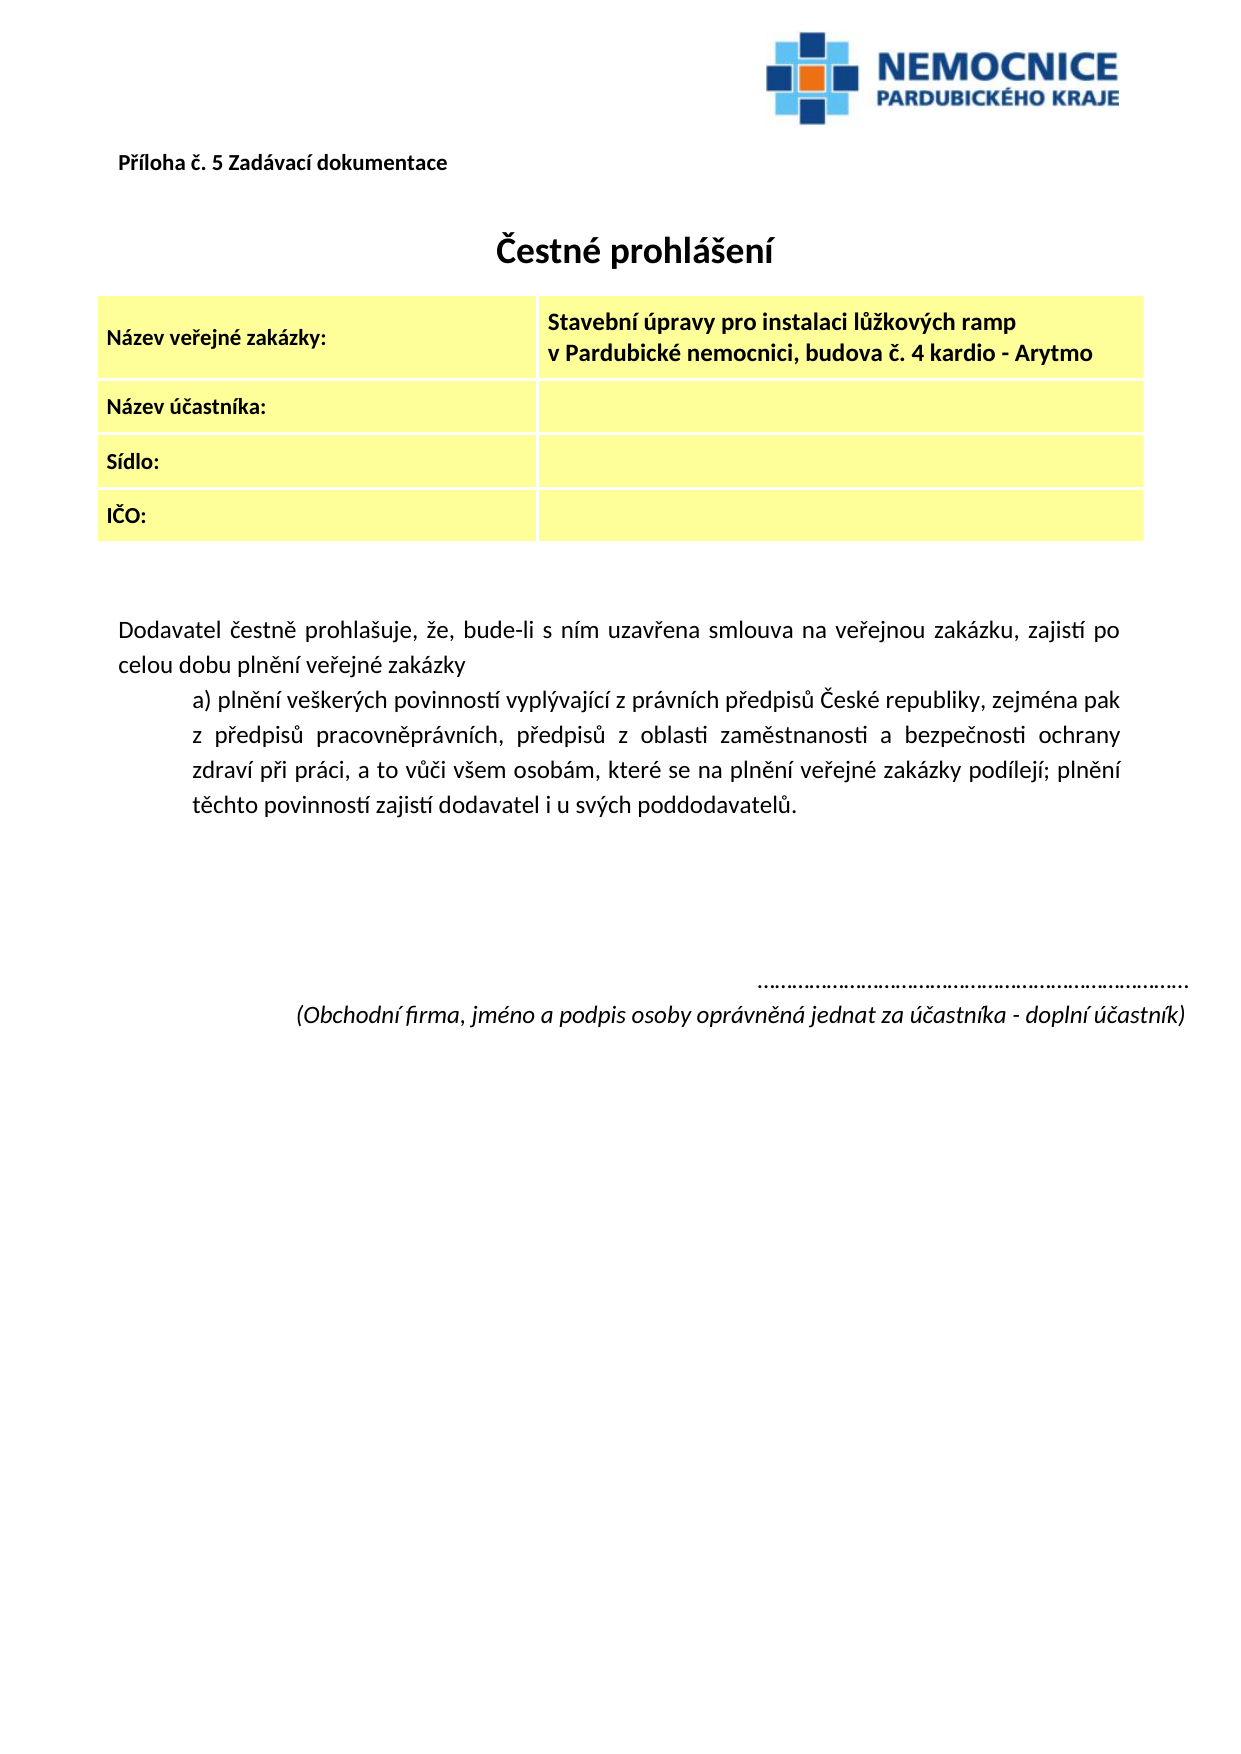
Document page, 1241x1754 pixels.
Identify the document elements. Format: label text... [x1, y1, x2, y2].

table_cell [539, 490, 1143, 541]
text Příloha č. 5 Zadávací dokumentace [118, 148, 1122, 176]
table_cell Název účastníka: [98, 381, 536, 432]
text Čestné prohlášení [148, 227, 1122, 273]
text Dodavatel čestně prohlašuje, že, bude-li s ním uzavřena smlouva na veřejnou zakázku, zajistí po celou dobu plnění veřejné zakázky [118, 614, 1122, 680]
text a) plnění veškerých povinností vyplývající z právních předpisů České republiky, zejména pak z předpisů pracovněprávních, předpisů z oblasti zaměstnanosti a bezpečnosti ochrany zdraví při práci, a to vůči všem osobám, které se na plnění veřejné zakázky podílejí; plnění těchto povinností zajistí dodavatel i u svých poddodavatelů. [192, 684, 1122, 820]
table_header Stavební úpravy pro instalaci lůžkových ramp v Pardubické nemocnici, budova č. 4 kardio - Arytmo [539, 296, 1143, 378]
table_cell (Obchodní firma, jméno a podpis osoby oprávněná jednat za účastníka - doplní účastník) [40, 999, 1200, 1069]
table_cell [539, 435, 1143, 487]
table_cell Sídlo: [98, 435, 536, 487]
table_header ………………………………………………………………… [40, 964, 1200, 999]
table_cell IČO: [98, 490, 536, 541]
picture [765, 31, 1119, 126]
table_header Název veřejné zakázky: [98, 296, 536, 378]
table_cell [539, 381, 1143, 432]
